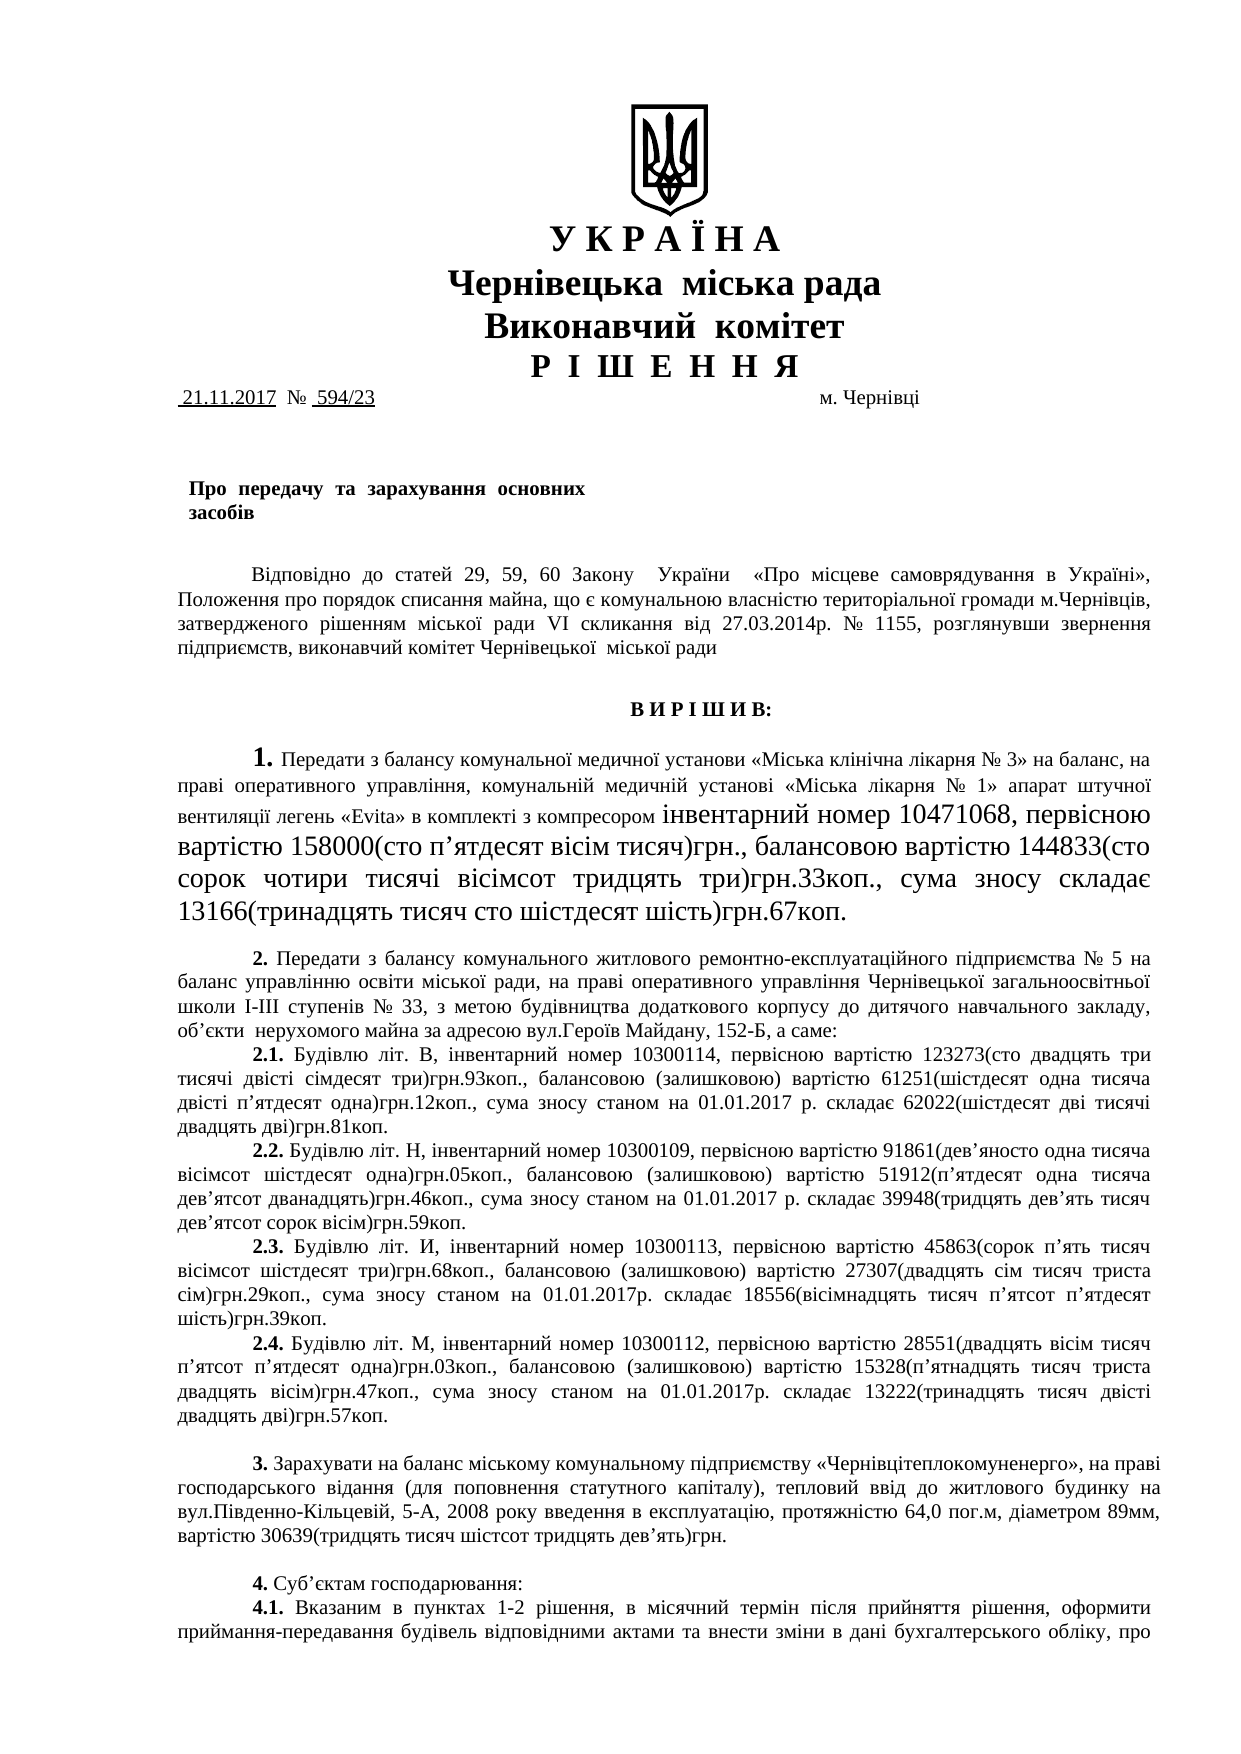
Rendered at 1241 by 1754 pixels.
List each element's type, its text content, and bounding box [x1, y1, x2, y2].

subtitle Р І Ш Е Н Н Я [177, 346, 1152, 384]
text 2. Передати з балансу комунального житлового ремонтно-експлуатаційного підприємства № 5 на баланс управлінню освіти міської ради, на праві оперативного управління Чернівецької загальноосвітньої школи І-ІІІ ступенів № 33, з метою будівництва додаткового корпусу до дитячого навчального закладу, об’єкти нерухомого майна за адресою вул.Героїв Майдану, 152-Б, а саме: [177, 945, 1152, 1042]
text 2.3. Будівлю літ. И, інвентарний номер 10300113, первісною вартістю 45863(сорок п’ять тисяч вісімсот шістдесят три)грн.68коп., балансовою (залишковою) вартістю 27307(двадцять сім тисяч триста сім)грн.29коп., сума зносу станом на 01.01.2017р. складає 18556(вісімнадцять тисяч п’ятсот п’ятдесят шість)грн.39коп. [177, 1234, 1152, 1330]
text Відповідно до статей 29, 59, 60 Закону України «Про місцеве самоврядування в Україні», Положення про порядок списання майна, що є комунальною власністю територіальної громади м.Чернівців, затвердженого рішенням міської ради VI скликання від 27.03.2014р. № 1155, розглянувши звернення підприємств, виконавчий комітет Чернівецької міської ради [177, 562, 1152, 659]
text 4. Суб’єктам господарювання: [177, 1571, 1152, 1595]
subtitle Виконавчий комітет [177, 303, 1152, 346]
text 2.2. Будівлю літ. Н, інвентарний номер 10300109, первісною вартістю 91861(дев’яносто одна тисяча вісімсот шістдесят одна)грн.05коп., балансовою (залишковою) вартістю 51912(п’ятдесят одна тисяча дев’ятсот дванадцять)грн.46коп., сума зносу станом на 01.01.2017 р. складає 39948(тридцять дев’ять тисяч дев’ятсот сорок вісім)грн.59коп. [177, 1138, 1152, 1234]
text Чернівецька міська рада [177, 260, 1152, 303]
text 1. Передати з балансу комунальної медичної установи «Міська клінічна лікарня № 3» на баланс, на праві оперативного управління, комунальній медичній установі «Міська лікарня № 1» апарат штучної вентиляції легень «Evita» в комплекті з компресором інвентарний номер 10471068, первісною вартістю 158000(сто п’ятдесят вісім тисяч)грн., балансовою вартістю 144833(сто сорок чотири тисячі вісімсот тридцять три)грн.33коп., сума зносу складає 13166(тринадцять тисяч сто шістдесят шість)грн.67коп. [177, 740, 1152, 926]
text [177, 1595, 1152, 1643]
table_header Про передачу та зарахування основних засобів [177, 476, 597, 524]
text В И Р І Ш И В: [177, 697, 1152, 721]
text 2.1. Будівлю літ. В, інвентарний номер 10300114, первісною вартістю 123273(сто двадцять три тисячі двісті сімдесят три)грн.93коп., балансовою (залишковою) вартістю 61251(шістдесят одна тисяча двісті п’ятдесят одна)грн.12коп., сума зносу станом на 01.01.2017 р. складає 62022(шістдесят дві тисячі двадцять дві)грн.81коп. [177, 1042, 1152, 1138]
text 2.4. Будівлю літ. М, інвентарний номер 10300112, первісною вартістю 28551(двадцять вісім тисяч п’ятсот п’ятдесят одна)грн.03коп., балансовою (залишковою) вартістю 15328(п’ятнадцять тисяч триста двадцять вісім)грн.47коп., сума зносу станом на 01.01.2017р. складає 13222(тринадцять тисяч двісті двадцять дві)грн.57коп. [177, 1330, 1152, 1427]
text У К Р А Ї Н А [177, 217, 1152, 260]
text 21.11.2017 № 594/23 м. Чернівці [177, 384, 1152, 409]
text 3. Зарахувати на баланс міському комунальному підприємству «Чернівцітеплокомуненерго», на праві господарського відання (для поповнення статутного капіталу), тепловий ввід до житлового будинку на вул.Південно-Кільцевій, 5-А, 2008 року введення в експлуатацію, протяжністю 64,0 пог.м, діаметром 89мм, вартістю 30639(тридцять тисяч шістсот тридцять дев’ять)грн. [177, 1451, 1162, 1547]
